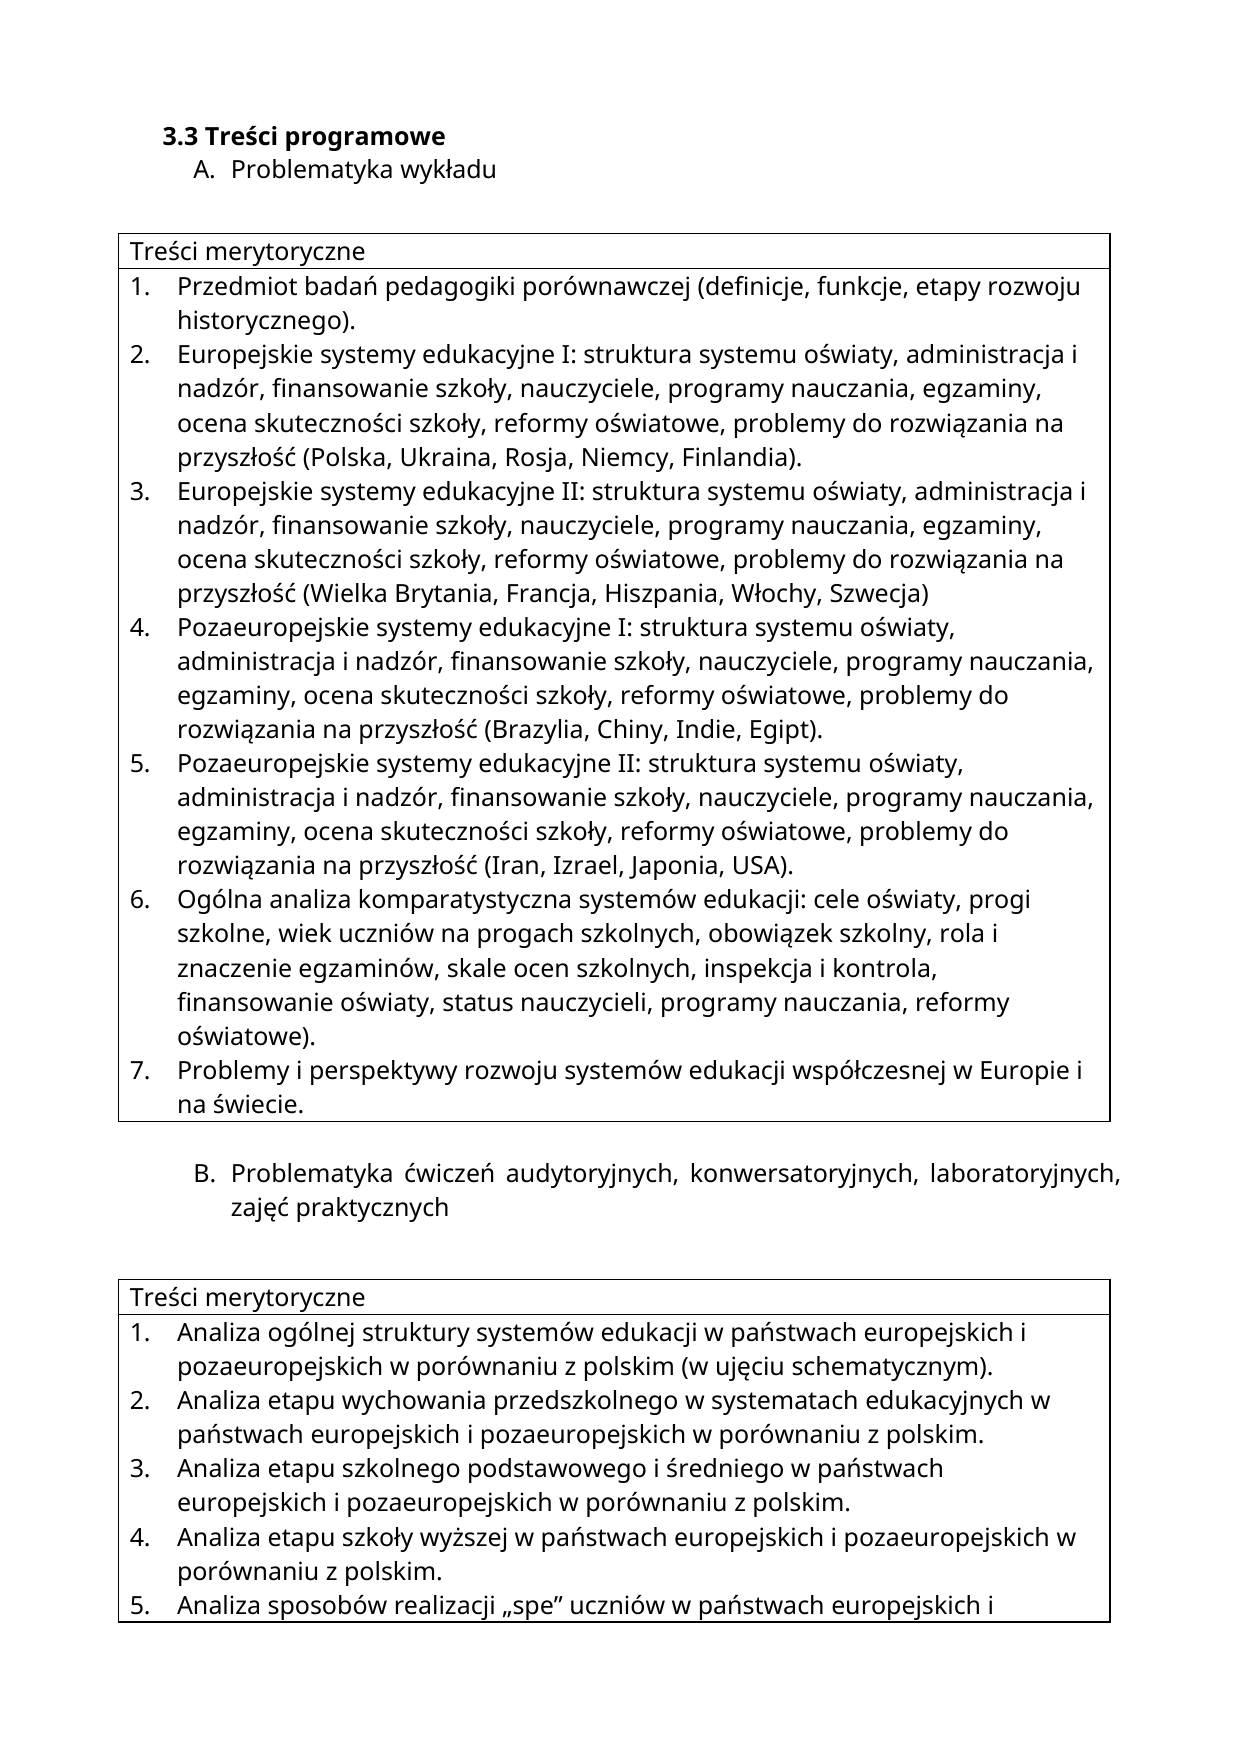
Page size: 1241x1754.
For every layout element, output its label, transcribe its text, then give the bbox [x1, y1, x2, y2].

table_header Treści merytoryczne [119, 234, 1109, 268]
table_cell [119, 1315, 1109, 1621]
table_cell Przedmiot badań pedagogiki porównawczej (definicje, funkcje, etapy rozwoju historycznego). Europejskie systemy edukacyjne I: struktura systemu oświaty, administracja i nadzór, finansowanie szkoły, nauczyciele, programy nauczania, egzaminy, ocena skuteczności szkoły, reformy oświatowe, problemy do rozwiązania na przyszłość (Polska, Ukraina, Rosja, Niemcy, Finlandia). Europejskie systemy edukacyjne II: struktura systemu oświaty, administracja i nadzór, finansowanie szkoły, nauczyciele, programy nauczania, egzaminy, ocena skuteczności szkoły, reformy oświatowe, problemy do rozwiązania na przyszłość (Wielka Brytania, Francja, Hiszpania, Włochy, Szwecja) Pozaeuropejskie systemy edukacyjne I: struktura systemu oświaty, administracja i nadzór, finansowanie szkoły, nauczyciele, programy nauczania, egzaminy, ocena skuteczności szkoły, reformy oświatowe, problemy do rozwiązania na przyszłość (Brazylia, Chiny, Indie, Egipt). Pozaeuropejskie systemy edukacyjne II: struktura systemu oświaty, administracja i nadzór, finansowanie szkoły, nauczyciele, programy nauczania, egzaminy, ocena skuteczności szkoły, reformy oświatowe, problemy do rozwiązania na przyszłość (Iran, Izrael, Japonia, USA). Ogólna analiza komparatystyczna systemów edukacji: cele oświaty, progi szkolne, wiek uczniów na progach szkolnych, obowiązek szkolny, rola i znaczenie egzaminów, skale ocen szkolnych, inspekcja i kontrola, finansowanie oświaty, status nauczycieli, programy nauczania, reformy oświatowe). Problemy i perspektywy rozwoju systemów edukacji współczesnej w Europie i na świecie. [119, 269, 1109, 1121]
list Problematyka ćwiczeń audytoryjnych, konwersatoryjnych, laboratoryjnych, zajęć praktycznych [193, 1156, 1122, 1224]
table_header Treści merytoryczne [119, 1280, 1109, 1314]
list 3.3 Treści programowe [162, 118, 1122, 152]
list Problematyka wykładu [193, 152, 1122, 186]
